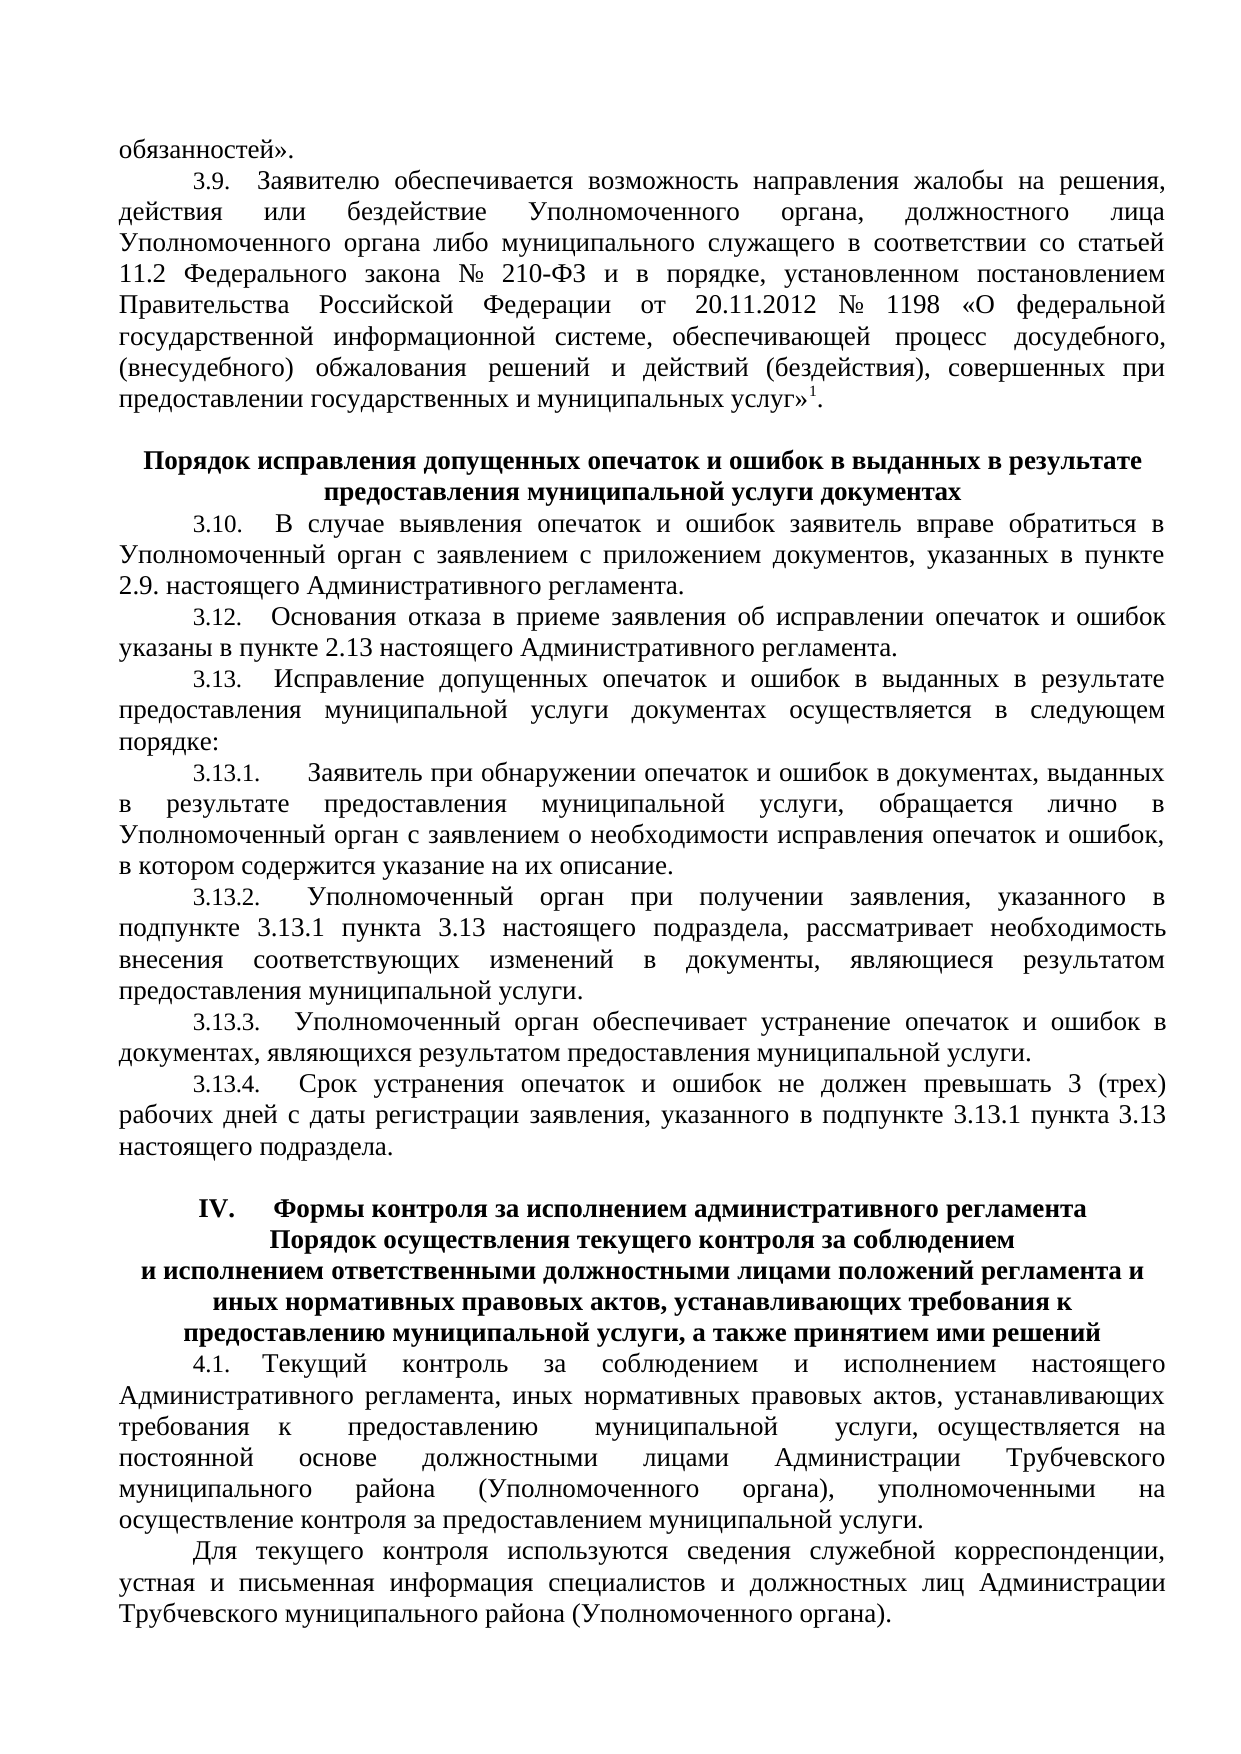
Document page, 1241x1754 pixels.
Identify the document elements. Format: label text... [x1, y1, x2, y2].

list Основания отказа в приеме заявления об исправлении опечаток и ошибок указаны в пункте 2.13 настоящего Административного регламента. [119, 600, 1166, 662]
list Уполномоченный орган обеспечивает устранение опечаток и ошибок в документах, являющихся результатом предоставления муниципальной услуги. [119, 1005, 1166, 1067]
text Для текущего контроля используются сведения служебной корреспонденции, устная и письменная информация специалистов и должностных лиц Администрации Трубчевского муниципального района (Уполномоченного органа). [119, 1534, 1166, 1628]
subtitle Порядок исправления допущенных опечаток и ошибок в выданных в результате предоставления муниципальной услуги документах [119, 444, 1166, 507]
subtitle Формы контроля за исполнением административного регламента [119, 1192, 1166, 1223]
list Срок устранения опечаток и ошибок не должен превышать 3 (трех) рабочих дней с даты регистрации заявления, указанного в подпункте 3.13.1 пункта 3.13 настоящего подраздела. [119, 1067, 1166, 1161]
list Текущий контроль за соблюдением и исполнением настоящего Административного регламента, иных нормативных правовых актов, устанавливающих требования к предоставлению муниципальной услуги, осуществляется на постоянной основе должностными лицами Администрации Трубчевского муниципального района (Уполномоченного органа), уполномоченными на осуществление контроля за предоставлением муниципальной услуги. [119, 1348, 1166, 1534]
list Исправление допущенных опечаток и ошибок в выданных в результате предоставления муниципальной услуги документах осуществляется в следующем порядке: [119, 662, 1166, 756]
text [119, 133, 1166, 164]
subtitle Порядок осуществления текущего контроля за соблюдением [119, 1223, 1166, 1254]
text и исполнением ответственными должностными лицами положений регламента и иных нормативных правовых актов, устанавливающих требования к предоставлению муниципальной услуги, а также принятием ими решений [119, 1254, 1166, 1348]
list В случае выявления опечаток и ошибок заявитель вправе обратиться в Уполномоченный орган с заявлением с приложением документов, указанных в пункте 2.9. настоящего Административного регламента. [119, 507, 1166, 600]
list Уполномоченный орган при получении заявления, указанного в подпункте 3.13.1 пункта 3.13 настоящего подраздела, рассматривает необходимость внесения соответствующих изменений в документы, являющиеся результатом предоставления муниципальной услуги. [119, 880, 1166, 1005]
list Заявителю обеспечивается возможность направления жалобы на решения, действия или бездействие Уполномоченного органа, должностного лица Уполномоченного органа либо муниципального служащего в соответствии со статьей 11.2 Федерального закона № 210-ФЗ и в порядке, установленном постановлением Правительства Российской Федерации от 20.11.2012 № 1198 «О федеральной государственной информационной системе, обеспечивающей процесс досудебного, (внесудебного) обжалования решений и действий (бездействия), совершенных при предоставлении государственных и муниципальных услуг»1. [119, 164, 1166, 413]
list Заявитель при обнаружении опечаток и ошибок в документах, выданных в результате предоставления муниципальной услуги, обращается лично в Уполномоченный орган с заявлением о необходимости исправления опечаток и ошибок, в котором содержится указание на их описание. [119, 756, 1166, 880]
